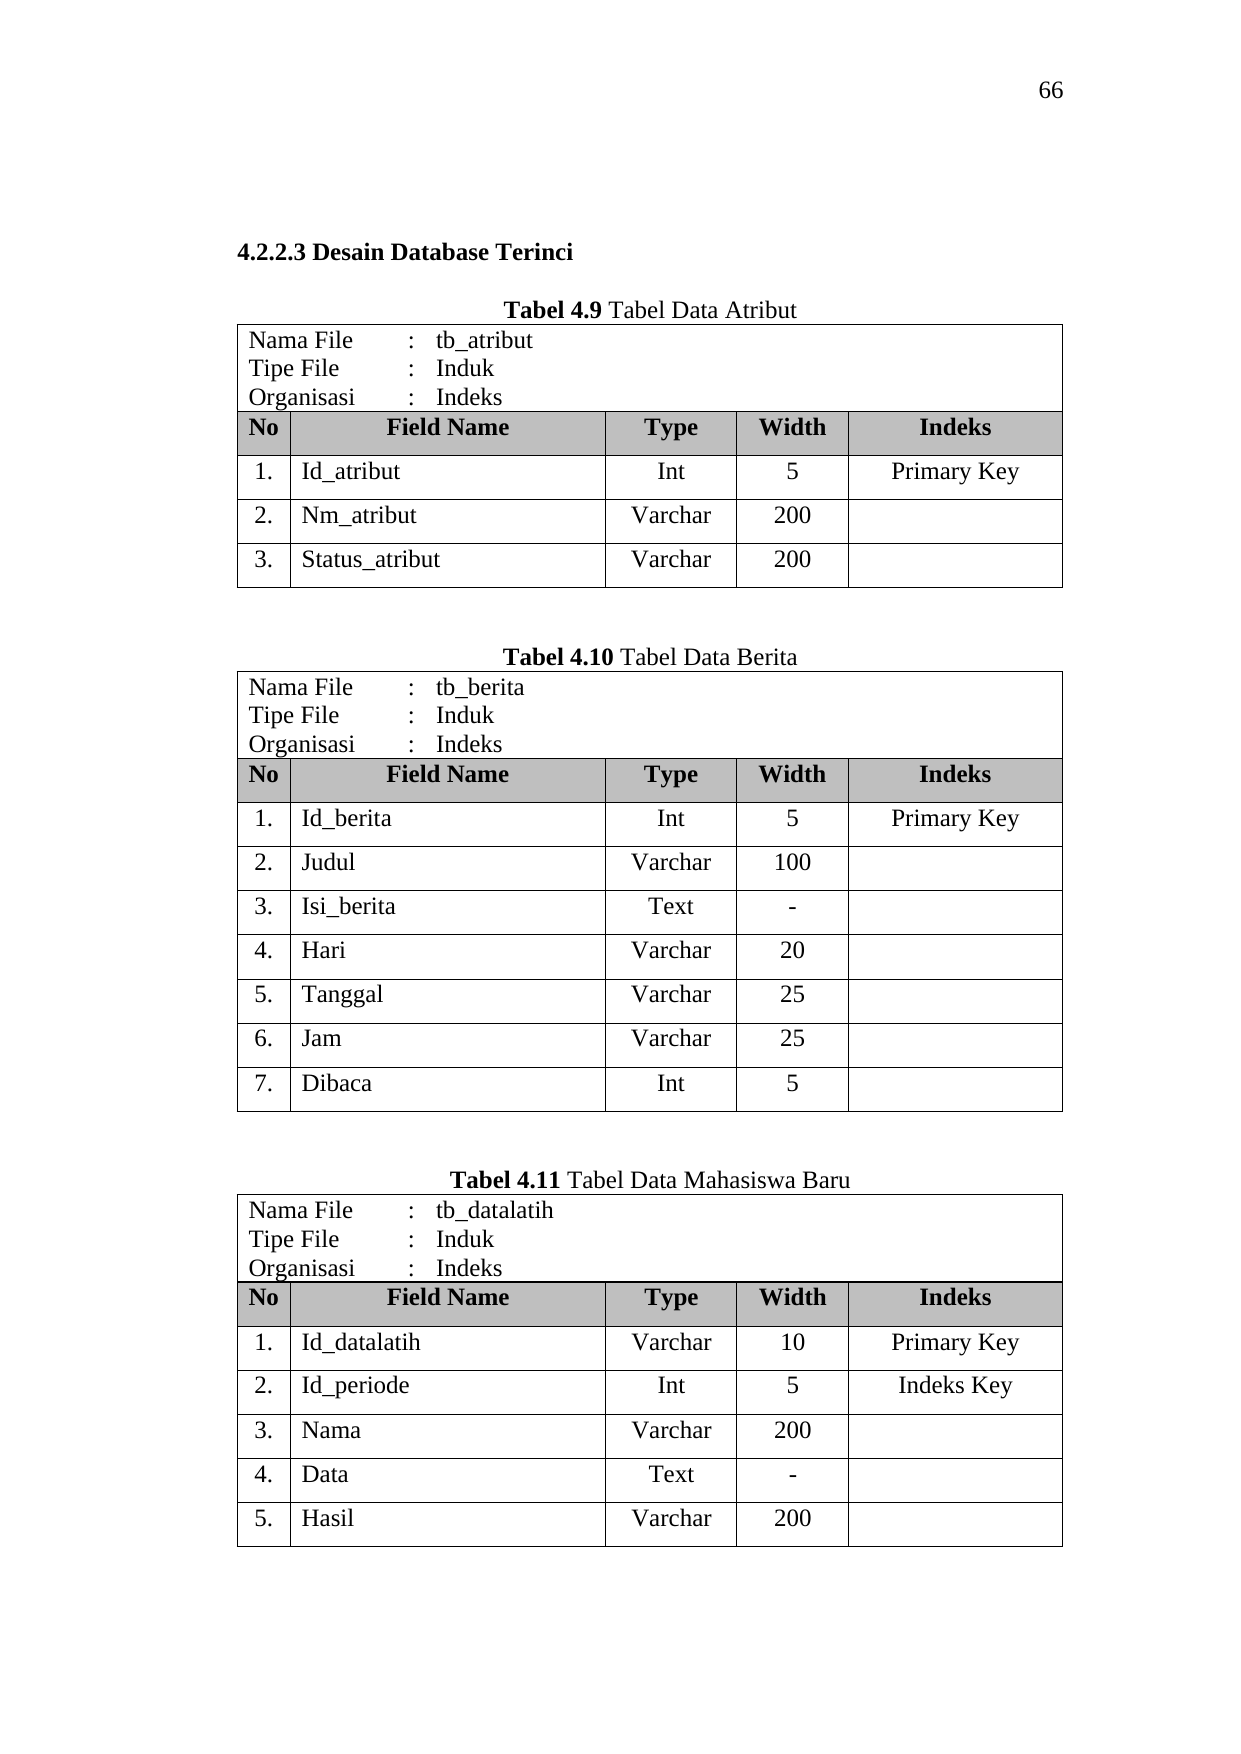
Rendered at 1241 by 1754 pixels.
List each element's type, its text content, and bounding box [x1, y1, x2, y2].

table_cell Primary Key [849, 1327, 1062, 1369]
text Tabel 4.11 Tabel Data Mahasiswa Baru [237, 1165, 1063, 1194]
table_cell [849, 1459, 1062, 1502]
table_cell 2. [238, 500, 290, 543]
table_cell Field Name [291, 1283, 605, 1326]
table_cell Isi_berita [291, 891, 605, 934]
table_cell Id_periode [291, 1371, 605, 1414]
table_cell 20 [737, 935, 848, 978]
table_cell 5 [737, 803, 848, 846]
table_header Nama File : tb_atribut Tipe File : Induk Organisasi : Indeks [238, 325, 1062, 411]
table_cell [849, 1024, 1062, 1067]
table_cell No [238, 1283, 290, 1326]
table_cell Primary Key [849, 803, 1062, 846]
table_cell 100 [737, 847, 848, 890]
table_cell Field Name [291, 759, 605, 802]
table_cell 5 [737, 456, 848, 499]
table_cell Type [606, 412, 736, 455]
table_cell Varchar [606, 500, 736, 543]
table_cell Dibaca [291, 1068, 605, 1111]
table_cell 4. [238, 935, 290, 978]
table_cell 200 [737, 1503, 848, 1546]
table_cell Hasil [291, 1503, 605, 1546]
table_cell Varchar [606, 980, 736, 1022]
table_cell Indeks [849, 759, 1062, 802]
table_cell Width [737, 412, 848, 455]
table_cell 1. [238, 456, 290, 499]
table_cell Type [606, 759, 736, 802]
table_cell Indeks [849, 412, 1062, 455]
table_cell 1. [238, 803, 290, 846]
table_cell Varchar [606, 544, 736, 587]
table_cell Indeks [849, 1283, 1062, 1326]
table_cell 1. [238, 1327, 290, 1369]
table_header Nama File : tb_datalatih Tipe File : Induk Organisasi : Indeks [238, 1195, 1062, 1281]
table_cell [849, 847, 1062, 890]
table_cell Width [737, 759, 848, 802]
table_cell Id_berita [291, 803, 605, 846]
subtitle Desain Database Terinci [237, 237, 1063, 266]
table_cell No [238, 412, 290, 455]
table_header Nama File : tb_berita Tipe File : Induk Organisasi : Indeks [238, 672, 1062, 758]
table_cell Text [606, 1459, 736, 1502]
table_cell [849, 891, 1062, 934]
table_cell [849, 1415, 1062, 1458]
table_cell [849, 544, 1062, 587]
table_cell Int [606, 803, 736, 846]
table_cell 3. [238, 891, 290, 934]
table_cell 5 [737, 1371, 848, 1414]
table_cell Status_atribut [291, 544, 605, 587]
table_cell Nama [291, 1415, 605, 1458]
table_cell - [737, 1459, 848, 1502]
text Tabel 4.10 Tabel Data Berita [237, 642, 1063, 671]
table_cell Type [606, 1283, 736, 1326]
table_cell Field Name [291, 412, 605, 455]
table_cell 200 [737, 500, 848, 543]
table_cell Id_datalatih [291, 1327, 605, 1369]
table_cell 4. [238, 1459, 290, 1502]
table_cell Indeks Key [849, 1371, 1062, 1414]
table_cell Nm_atribut [291, 500, 605, 543]
table_cell Varchar [606, 1415, 736, 1458]
table_cell [849, 935, 1062, 978]
table_cell 6. [238, 1024, 290, 1067]
table_cell Judul [291, 847, 605, 890]
table_cell Text [606, 891, 736, 934]
text Tabel 4.9 Tabel Data Atribut [237, 295, 1063, 324]
table_cell Hari [291, 935, 605, 978]
table_cell 2. [238, 1371, 290, 1414]
table_cell Varchar [606, 847, 736, 890]
table_cell No [238, 759, 290, 802]
table_cell Tanggal [291, 980, 605, 1022]
table_cell 2. [238, 847, 290, 890]
table_cell 200 [737, 1415, 848, 1458]
table_cell 5. [238, 1503, 290, 1546]
table_cell 200 [737, 544, 848, 587]
table_cell 25 [737, 980, 848, 1022]
table_cell [849, 1068, 1062, 1111]
table_cell 5. [238, 980, 290, 1022]
table_cell Width [737, 1283, 848, 1326]
table_cell Varchar [606, 1503, 736, 1546]
table_cell 10 [737, 1327, 848, 1369]
table_cell Int [606, 456, 736, 499]
table_cell Varchar [606, 1327, 736, 1369]
table_cell 3. [238, 1415, 290, 1458]
table_cell Primary Key [849, 456, 1062, 499]
table_cell [849, 980, 1062, 1022]
table_cell 3. [238, 544, 290, 587]
table_cell Varchar [606, 1024, 736, 1067]
table_cell Data [291, 1459, 605, 1502]
table_cell Varchar [606, 935, 736, 978]
table_cell [849, 1503, 1062, 1546]
table_cell [849, 500, 1062, 543]
table_cell - [737, 891, 848, 934]
table_cell 25 [737, 1024, 848, 1067]
table_cell 7. [238, 1068, 290, 1111]
table_cell Jam [291, 1024, 605, 1067]
table_cell Int [606, 1068, 736, 1111]
table_cell 5 [737, 1068, 848, 1111]
table_cell Int [606, 1371, 736, 1414]
table_cell Id_atribut [291, 456, 605, 499]
